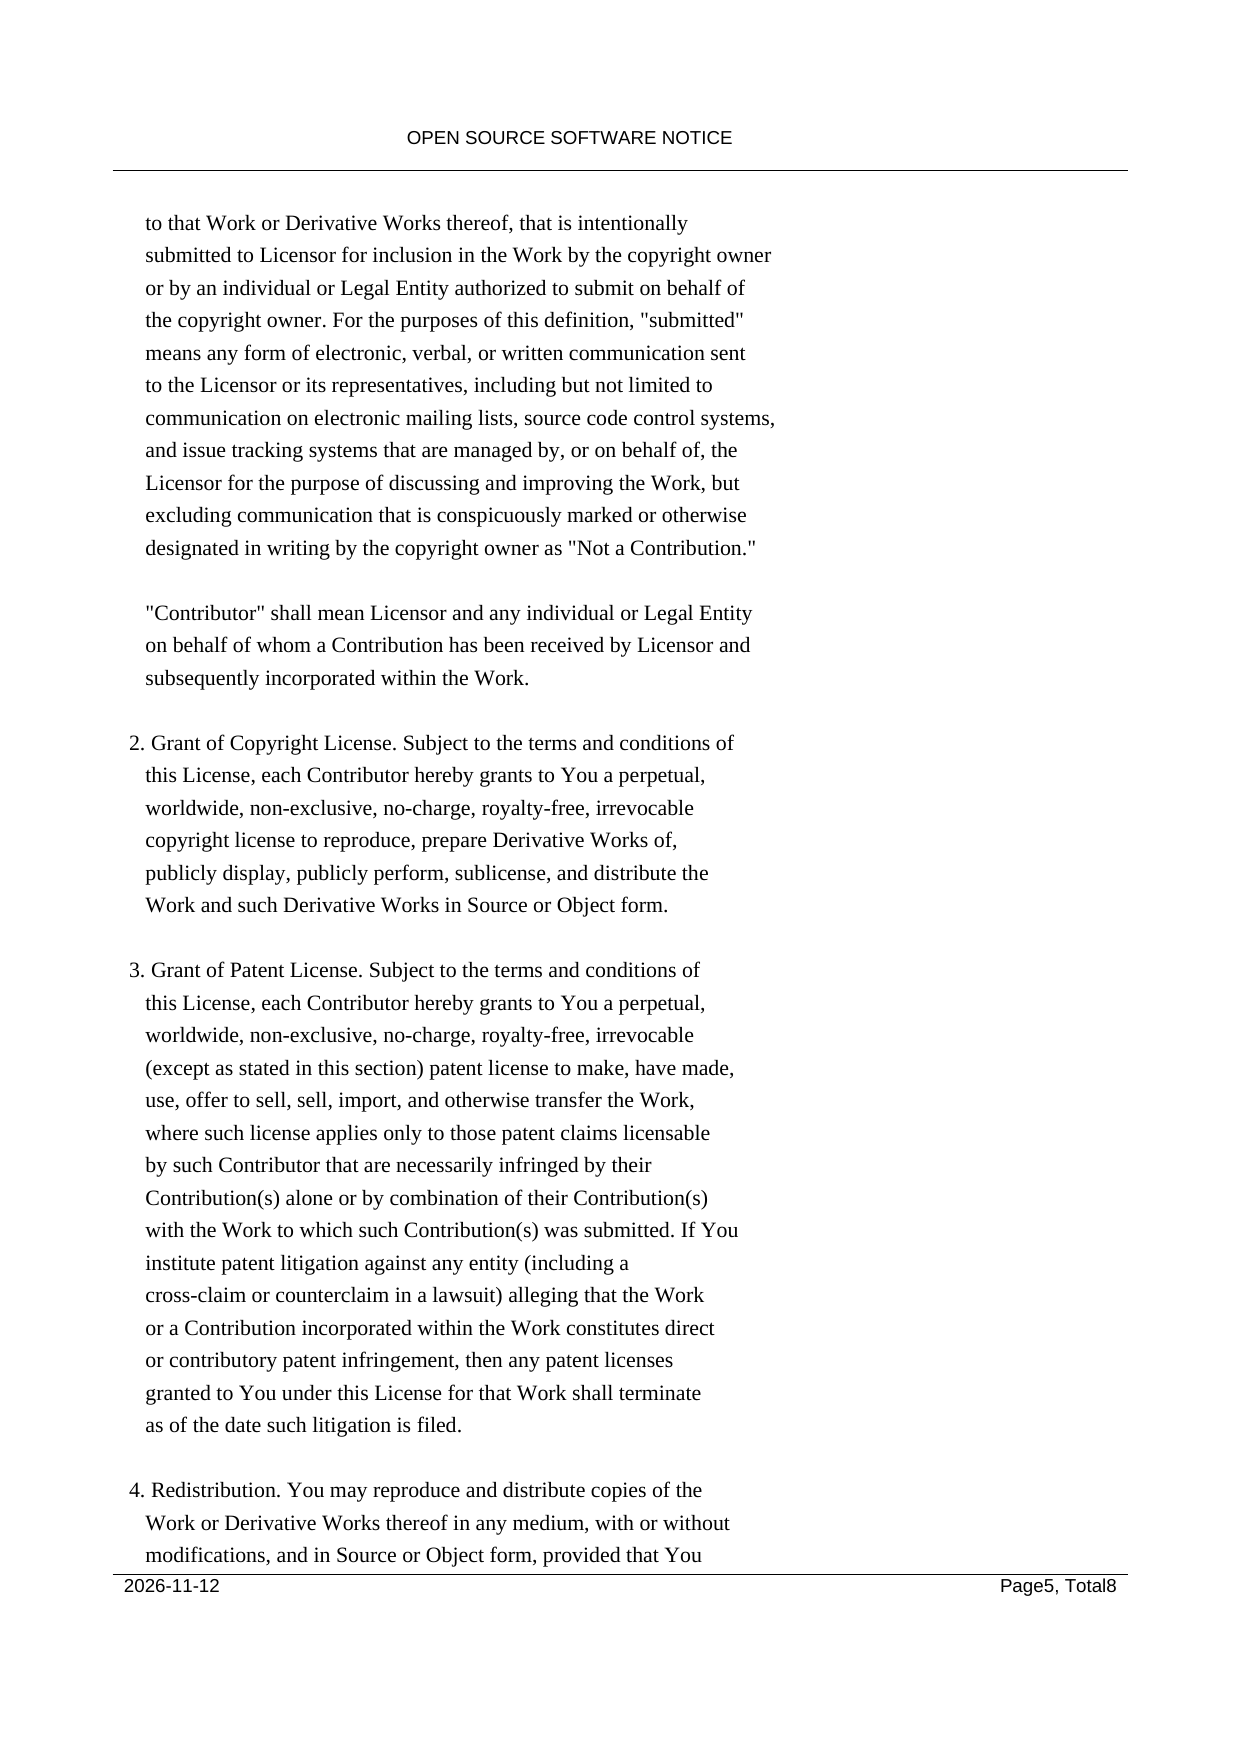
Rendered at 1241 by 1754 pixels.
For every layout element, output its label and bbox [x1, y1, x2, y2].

text [112, 206, 1128, 1571]
